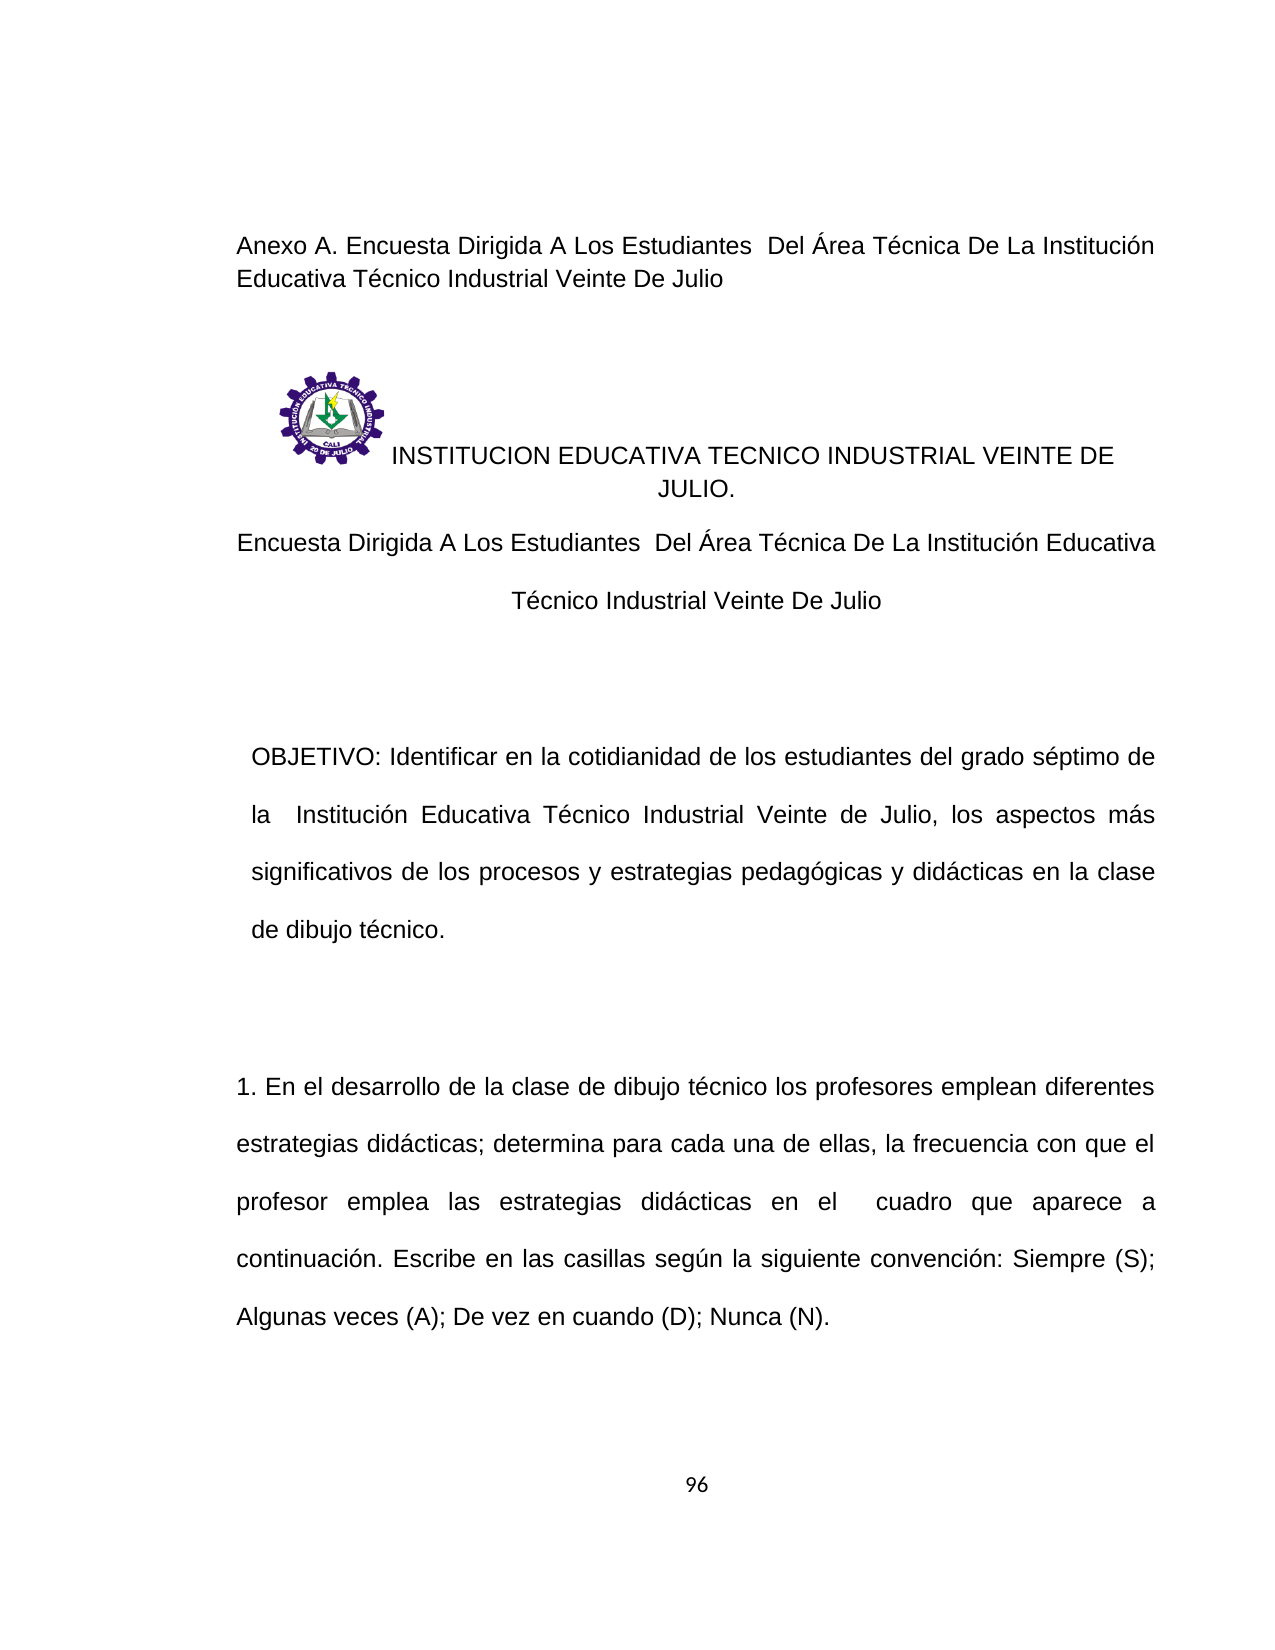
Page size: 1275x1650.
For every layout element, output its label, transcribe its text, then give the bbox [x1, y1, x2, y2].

picture [278, 371, 385, 465]
text Anexo A. Encuesta Dirigida A Los Estudiantes Del Área Técnica De La Institución Educativa Técnico Industrial Veinte De Julio [236, 231, 1157, 293]
text 1. En el desarrollo de la clase de dibujo técnico los profesores emplean diferentes estrategias didácticas; determina para cada una de ellas, la frecuencia con que el profesor emplea las estrategias didácticas en el cuadro que aparece a continuación. Escribe en las casillas según la siguiente convención: Siempre (S); Algunas veces (A); De vez en cuando (D); Nunca (N). [236, 1072, 1157, 1330]
text Encuesta Dirigida A Los Estudiantes Del Área Técnica De La Institución Educativa Técnico Industrial Veinte De Julio [236, 528, 1157, 614]
text OBJETIVO: Identificar en la cotidianidad de los estudiantes del grado séptimo de la Institución Educativa Técnico Industrial Veinte de Julio, los aspectos más significativos de los procesos y estrategias pedagógicas y didácticas en la clase de dibujo técnico. [251, 742, 1157, 944]
text INSTITUCION EDUCATIVA TECNICO INDUSTRIAL VEINTE DE JULIO. [236, 372, 1157, 503]
